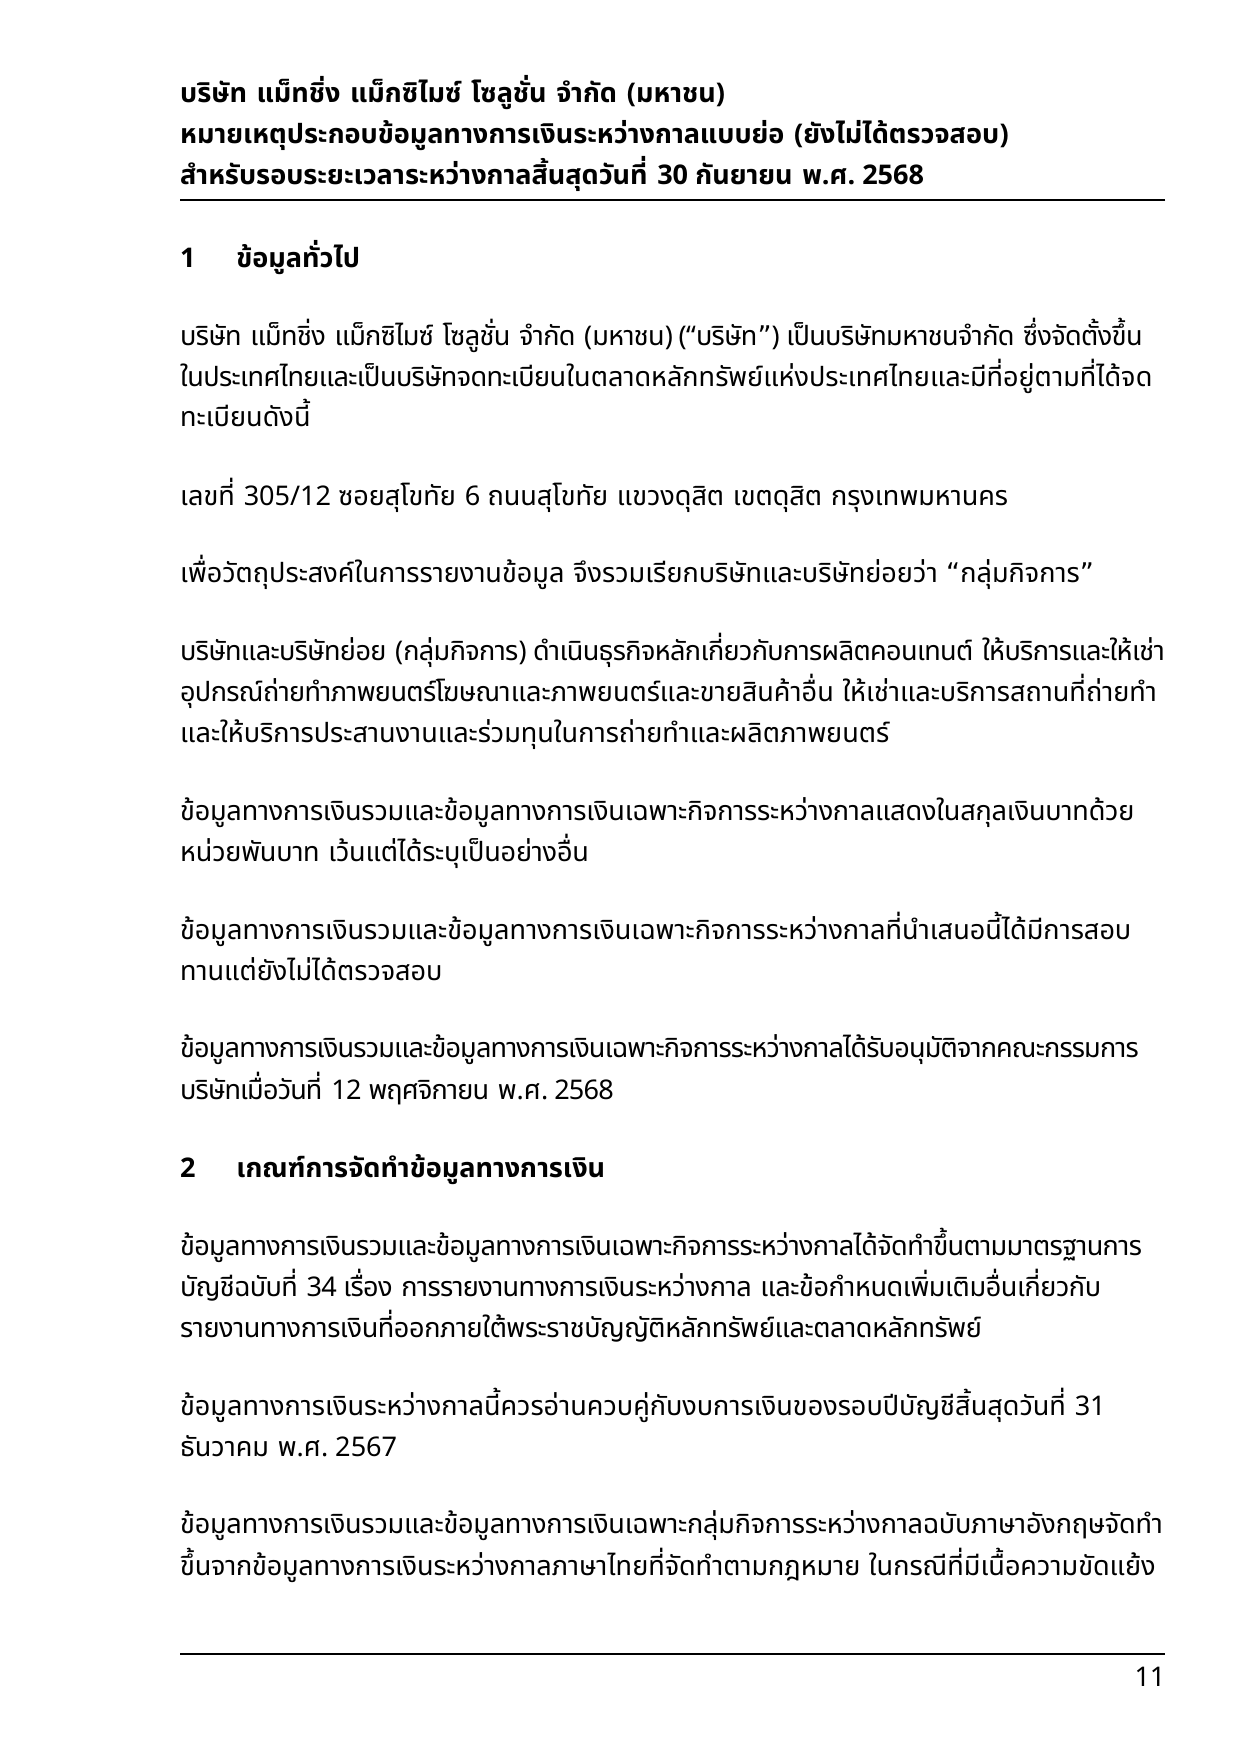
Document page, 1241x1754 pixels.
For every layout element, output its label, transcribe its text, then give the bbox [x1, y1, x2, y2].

text ข้อมูลทางการเงินรวมและข้อมูลทางการเงินเฉพาะกิจการระหว่างกาลได้จัดทำขึ้นตามมาตรฐานการบัญชีฉบับที่ 34 เรื่อง การรายงานทางการเงินระหว่างกาล และข้อกำหนดเพิ่มเติมอื่นเกี่ยวกับรายงานทางการเงินที่ออกภายใต้พระราชบัญญัติหลักทรัพย์และตลาดหลักทรัพย์ [180, 1226, 1165, 1349]
text ข้อมูลทางการเงินรวมและข้อมูลทางการเงินเฉพาะกิจการระหว่างกาลแสดงในสกุลเงินบาทด้วยหน่วยพันบาท เว้นแต่ได้ระบุเป็นอย่างอื่น [180, 792, 1165, 873]
text เพื่อวัตถุประสงค์ในการรายงานข้อมูล จึงรวมเรียกบริษัทและบริษัทย่อยว่า “กลุ่มกิจการ” [180, 554, 1165, 595]
text บริษัท แม็ทชิ่ง แม็กซิไมซ์ โซลูชั่น จำกัด (มหาชน) (“บริษัท”) เป็นบริษัทมหาชนจำกัด ซึ่งจัดตั้งขึ้นในประเทศไทยและเป็นบริษัทจดทะเบียนในตลาดหลักทรัพย์แห่งประเทศไทยและมีที่อยู่ตามที่ได้จดทะเบียนดังนี้ [180, 316, 1165, 439]
text ข้อมูลทางการเงินรวมและข้อมูลทางการเงินเฉพาะกิจการระหว่างกาลที่นำเสนอนี้ได้มีการสอบทานแต่ยังไม่ได้ตรวจสอบ [180, 910, 1165, 992]
text เลขที่ 305/12 ซอยสุโขทัย 6 ถนนสุโขทัย แขวงดุสิต เขตดุสิต กรุงเทพมหานคร [180, 476, 1165, 517]
text ข้อมูลทางการเงินรวมและข้อมูลทางการเงินเฉพาะกิจการระหว่างกาลได้รับอนุมัติจากคณะกรรมการบริษัทเมื่อวันที่ 12 พฤศจิกายน พ.ศ. 2568 [180, 1029, 1165, 1111]
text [180, 1505, 1165, 1587]
text บริษัทและบริษัทย่อย (กลุ่มกิจการ) ดำเนินธุรกิจหลักเกี่ยวกับการผลิตคอนเทนต์ ให้บริการและให้เช่าอุปกรณ์ถ่ายทำภาพยนตร์โฆษณาและภาพยนตร์และขายสินค้าอื่น ให้เช่าและบริการสถานที่ถ่ายทำและให้บริการประสานงานและร่วมทุนในการถ่ายทำและผลิตภาพยนตร์ [180, 632, 1165, 755]
text 2 เกณฑ์การจัดทำข้อมูลทางการเงิน [180, 1148, 1165, 1189]
text ข้อมูลทางการเงินระหว่างกาลนี้ควรอ่านควบคู่กับงบการเงินของรอบปีบัญชีสิ้นสุดวันที่ 31 ธันวาคม พ.ศ. 2567 [180, 1386, 1165, 1468]
text 1 ข้อมูลทั่วไป [180, 238, 1165, 279]
